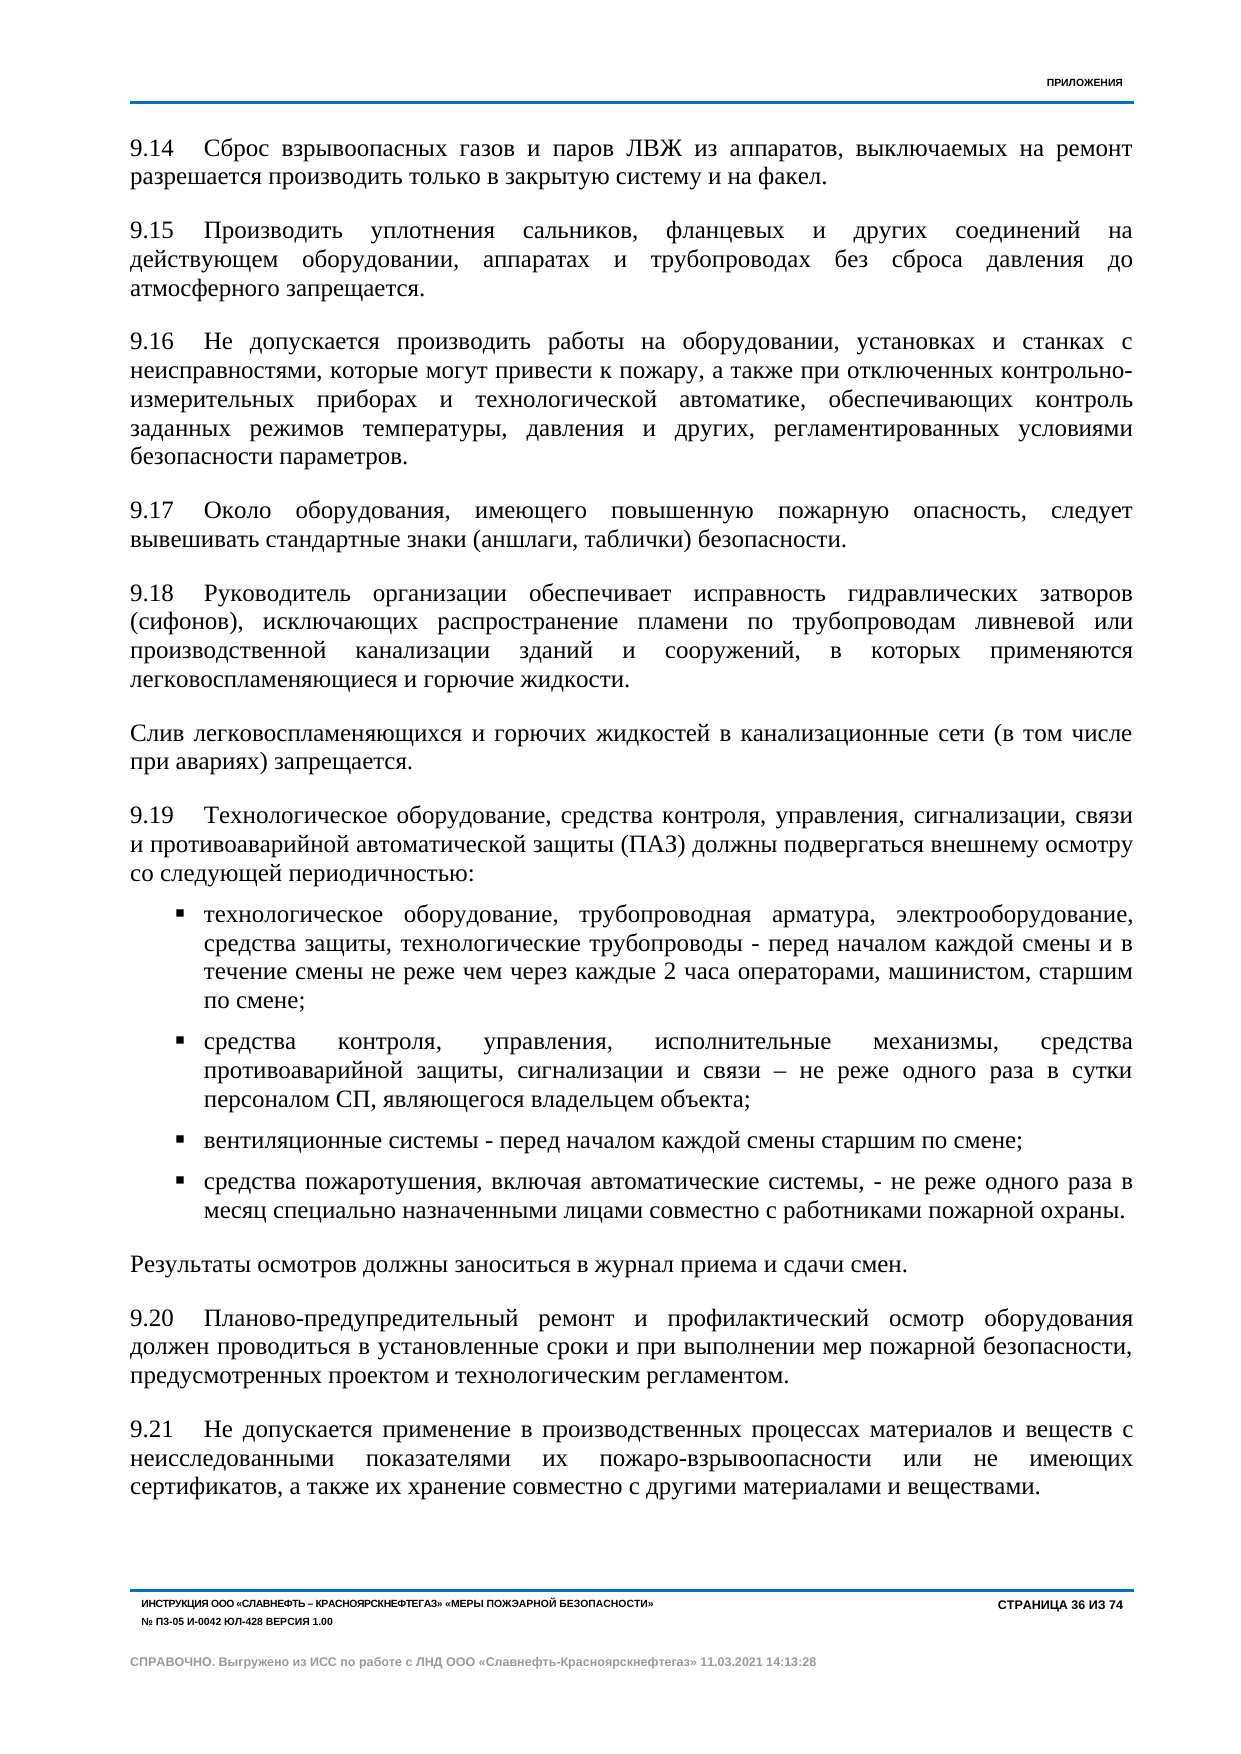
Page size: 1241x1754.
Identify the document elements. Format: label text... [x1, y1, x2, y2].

list Не допускается производить работы на оборудовании, установках и станках с неисправностями, которые могут привести к пожару, а также при отключенных контрольно-измерительных приборах и технологической автоматике, обеспечивающих контроль заданных режимов температуры, давления и других, регламентированных условиями безопасности параметров. [130, 326, 1134, 470]
list технологическое оборудование, трубопроводная арматура, электрооборудование, средства защиты, технологические трубопроводы - перед началом каждой смены и в течение смены не реже чем через каждые 2 часа операторами, машинистом, старшим по смене; [174, 899, 1134, 1014]
list средства пожаротушения, включая автоматические системы, - не реже одного раза в месяц специально назначенными лицами совместно с работниками пожарной охраны. [174, 1166, 1134, 1224]
list Производить уплотнения сальников, фланцевых и других соединений на действующем оборудовании, аппаратах и трубопроводах без сброса давления до атмосферного запрещается. [130, 215, 1134, 301]
list Технологическое оборудование, средства контроля, управления, сигнализации, связи и противоаварийной автоматической защиты (ПАЗ) должны подвергаться внешнему осмотру со следующей периодичностью: [130, 800, 1134, 886]
list Планово-предупредительный ремонт и профилактический осмотр оборудования должен проводиться в установленные сроки и при выполнении мер пожарной безопасности, предусмотренных проектом и технологическим регламентом. [130, 1303, 1134, 1389]
list Руководитель организации обеспечивает исправность гидравлических затворов (сифонов), исключающих распространение пламени по трубопроводам ливневой или производственной канализации зданий и сооружений, в которых применяются легковоспламеняющиеся и горючие жидкости. [130, 578, 1134, 693]
list Сброс взрывоопасных газов и паров ЛВЖ из аппаратов, выключаемых на ремонт разрешается производить только в закрытую систему и на факел. [130, 133, 1134, 190]
text Слив легковоспламеняющихся и горючих жидкостей в канализационные сети (в том числе при авариях) запрещается. [130, 718, 1134, 775]
text Результаты осмотров должны заноситься в журнал приема и сдачи смен. [130, 1249, 1134, 1278]
list Около оборудования, имеющего повышенную пожарную опасность, следует вывешивать стандартные знаки (аншлаги, таблички) безопасности. [130, 495, 1134, 553]
list средства контроля, управления, исполнительные механизмы, средства противоаварийной защиты, сигнализации и связи – не реже одного раза в сутки персоналом СП, являющегося владельцем объекта; [174, 1026, 1134, 1113]
list Не допускается применение в производственных процессах материалов и веществ с неисследованными показателями их пожаро-взрывоопасности или не имеющих сертификатов, а также их хранение совместно с другими материалами и веществами. [130, 1414, 1134, 1500]
list вентиляционные системы - перед началом каждой смены старшим по смене; [174, 1125, 1134, 1154]
